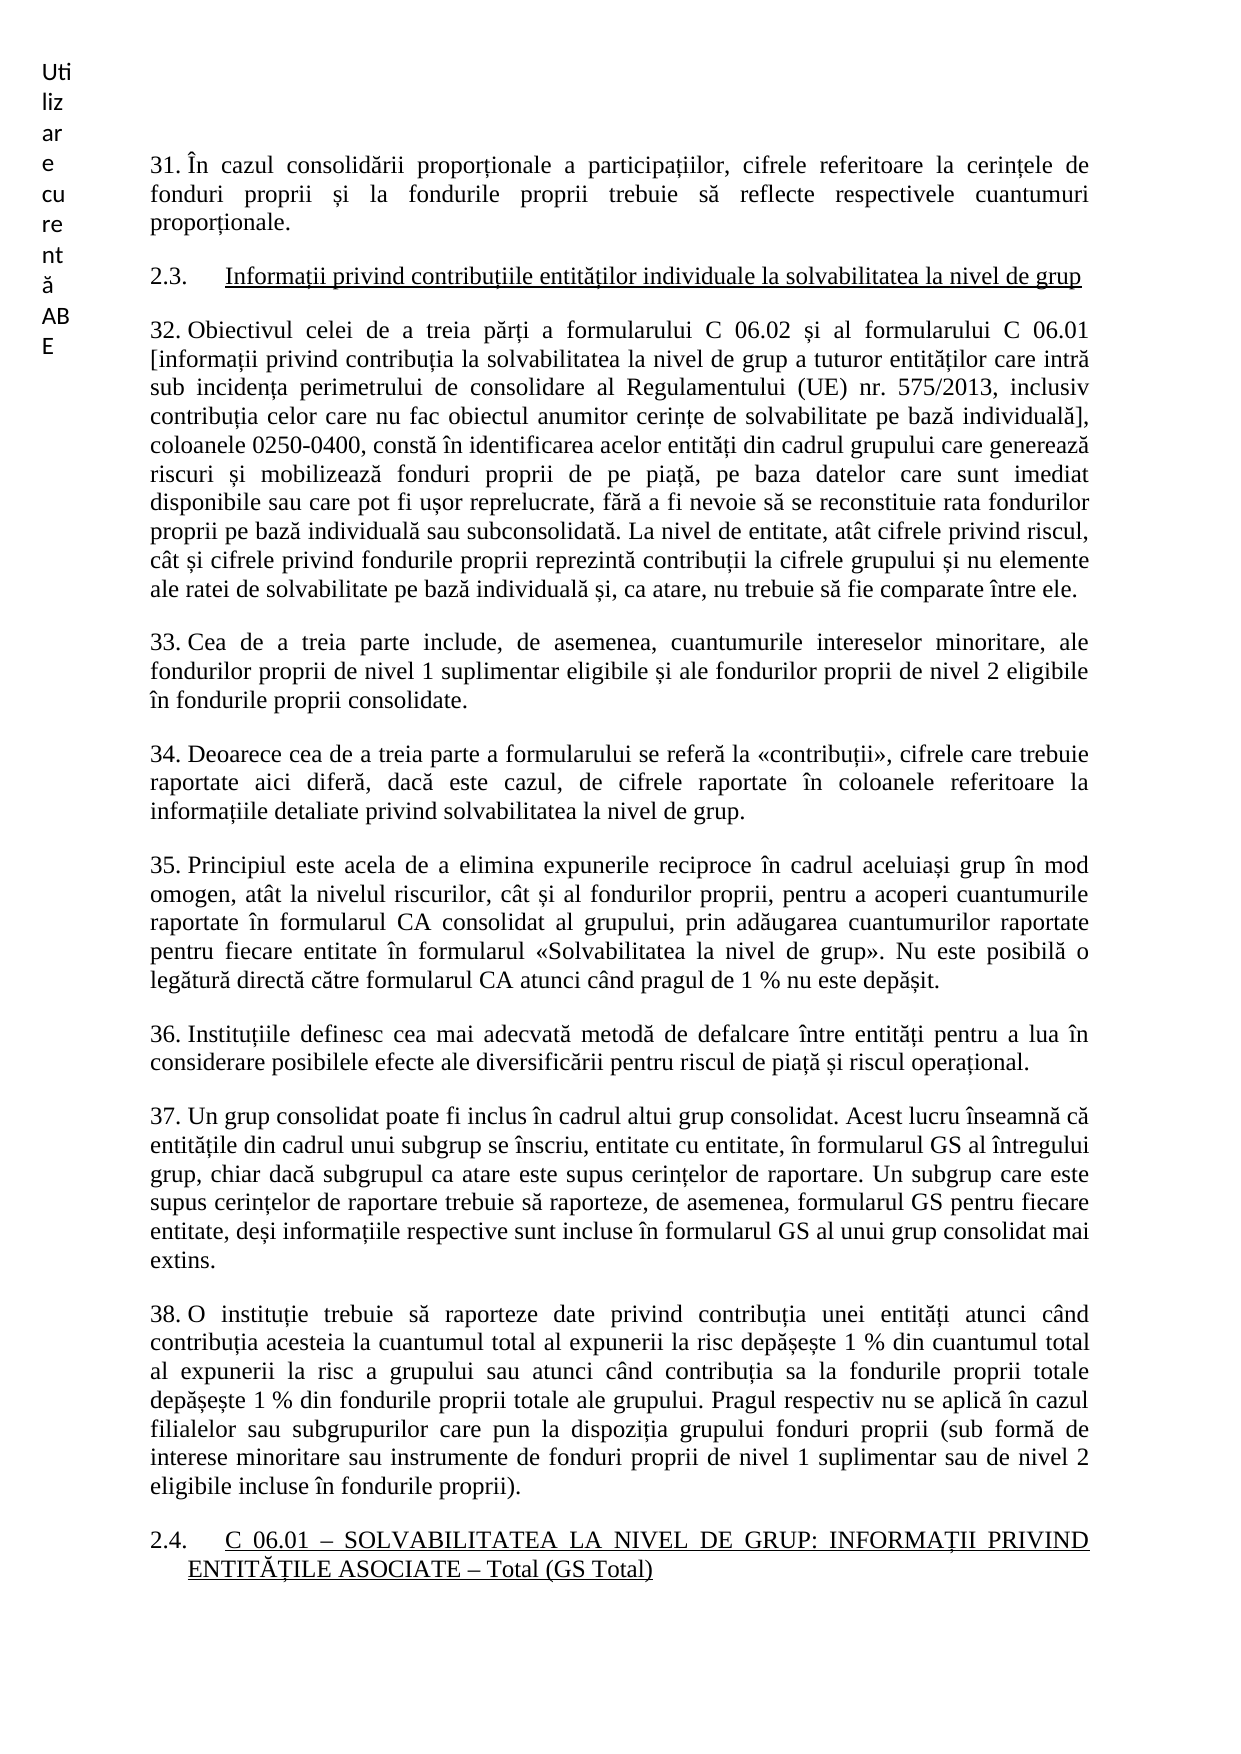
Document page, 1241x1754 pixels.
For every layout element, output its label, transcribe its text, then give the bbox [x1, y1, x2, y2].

list 2.3. Informații privind contribuțiile entităților individuale la solvabilitatea la nivel de grup [150, 261, 1090, 290]
list 2.4. C 06.01 – SOLVABILITATEA LA NIVEL DE GRUP: INFORMAȚII PRIVIND ENTITĂȚILE ASOCIATE – Total (GS Total) [150, 1525, 1090, 1582]
